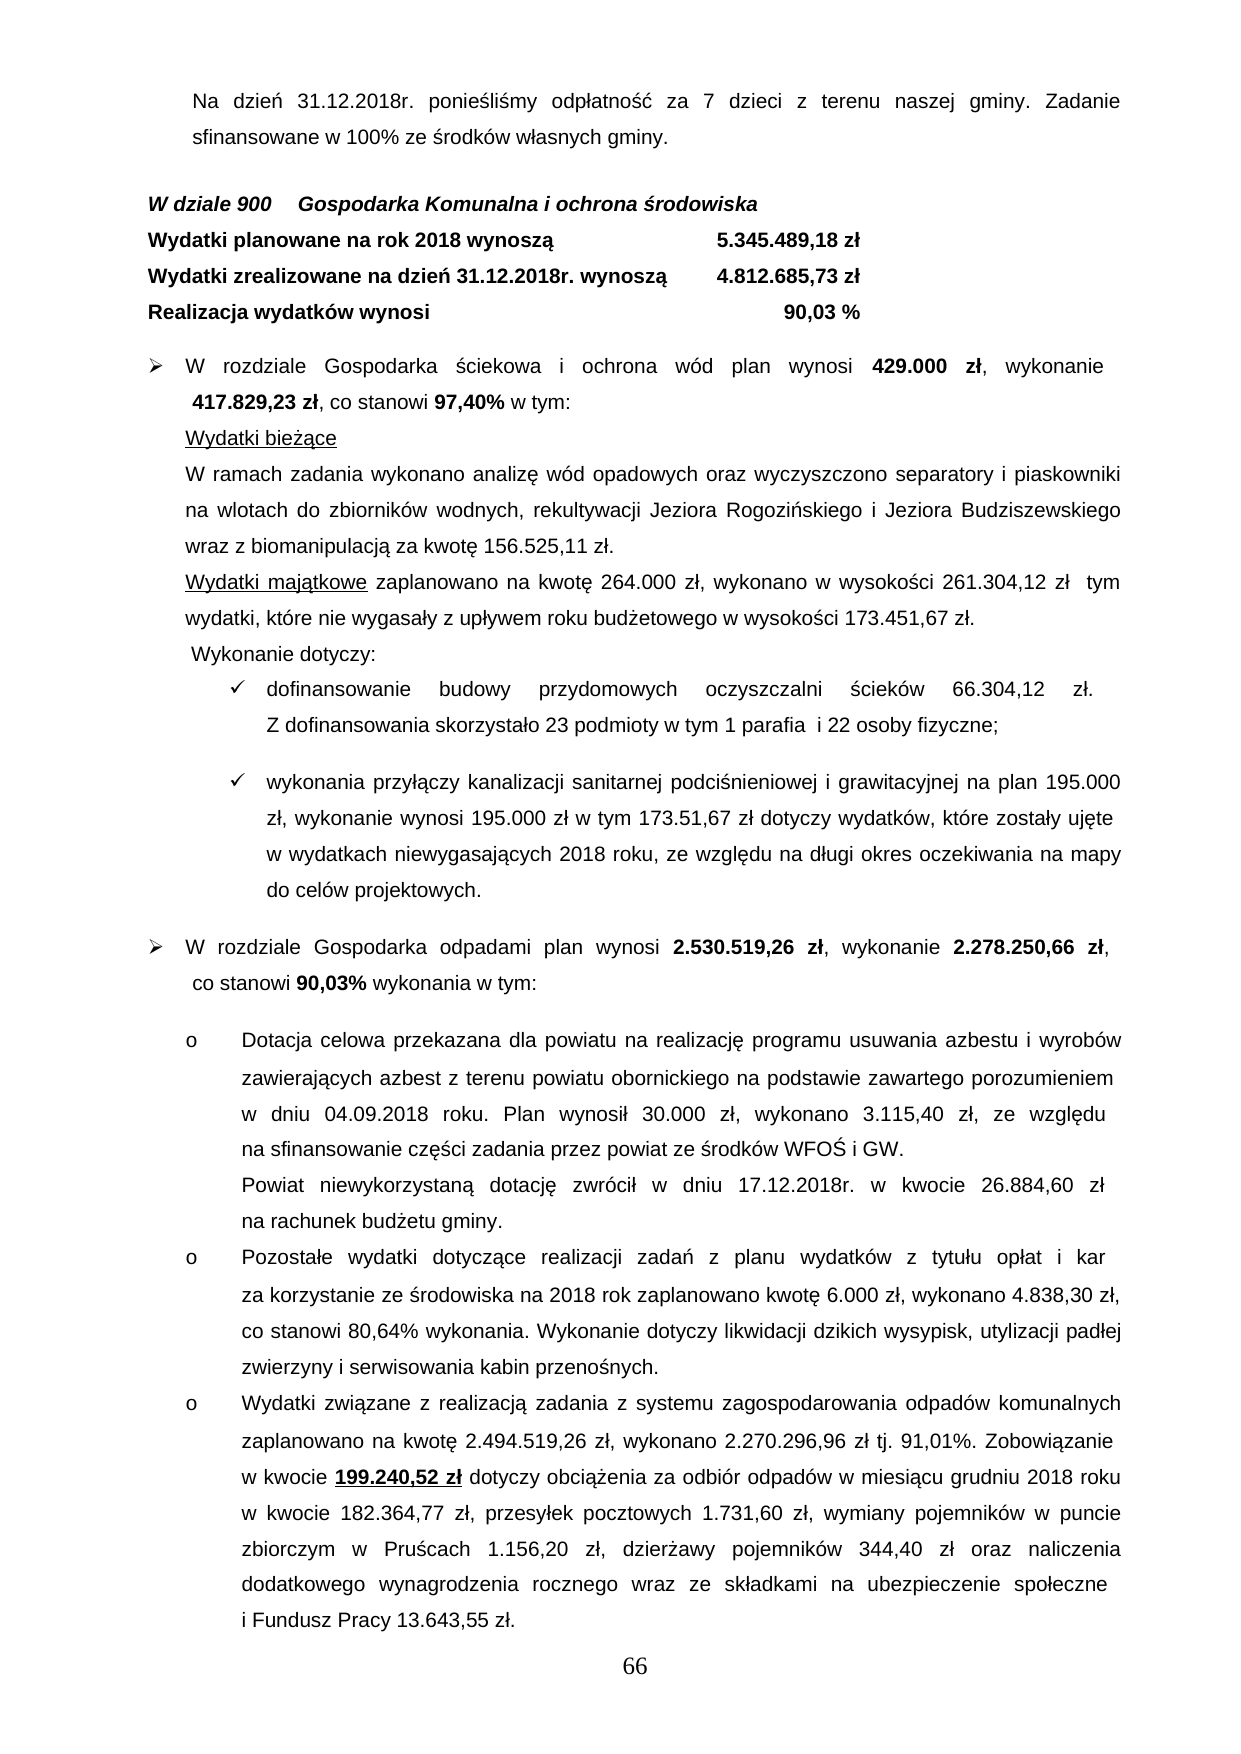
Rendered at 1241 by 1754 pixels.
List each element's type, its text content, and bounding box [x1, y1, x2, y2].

list W rozdziale Gospodarka ściekowa i ochrona wód plan wynosi 429.000 zł, wykonanie 417.829,23 zł, co stanowi 97,40% w tym: [148, 354, 1122, 414]
list Dotacja celowa przekazana dla powiatu na realizację programu usuwania azbestu i wyrobów zawierających azbest z terenu powiatu obornickiego na podstawie zawartego porozumieniem w dniu 04.09.2018 roku. Plan wynosił 30.000 zł, wykonano 3.115,40 zł, ze względu na sfinansowanie części zadania przez powiat ze środków WFOŚ i GW. Powiat niewykorzystaną dotację zwrócił w dniu 17.12.2018r. w kwocie 26.884,60 zł na rachunek budżetu gminy. [185, 1028, 1122, 1233]
text Wykonanie dotyczy: [185, 641, 1122, 665]
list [148, 89, 1122, 148]
text Wydatki zrealizowane na dzień 31.12.2018r. wynoszą 4.812.685,73 zł [148, 264, 1122, 288]
list Pozostałe wydatki dotyczące realizacji zadań z planu wydatków z tytułu opłat i kar za korzystanie ze środowiska na 2018 rok zaplanowano kwotę 6.000 zł, wykonano 4.838,30 zł, co stanowi 80,64% wykonania. Wykonanie dotyczy likwidacji dzikich wysypisk, utylizacji padłej zwierzyny i serwisowania kabin przenośnych. [185, 1245, 1122, 1379]
list wykonania przyłączy kanalizacji sanitarnej podciśnieniowej i grawitacyjnej na plan 195.000 zł, wykonanie wynosi 195.000 zł w tym 173.51,67 zł dotyczy wydatków, które zostały ujęte w wydatkach niewygasających 2018 roku, ze względu na długi okres oczekiwania na mapy do celów projektowych. [229, 770, 1122, 902]
list Wydatki związane z realizacją zadania z systemu zagospodarowania odpadów komunalnych zaplanowano na kwotę 2.494.519,26 zł, wykonano 2.270.296,96 zł tj. 91,01%. Zobowiązanie w kwocie 199.240,52 zł dotyczy obciążenia za odbiór odpadów w miesiącu grudniu 2018 roku w kwocie 182.364,77 zł, przesyłek pocztowych 1.731,60 zł, wymiany pojemników w puncie zbiorczym w Pruścach 1.156,20 zł, dzierżawy pojemników 344,40 zł oraz naliczenia dodatkowego wynagrodzenia rocznego wraz ze składkami na ubezpieczenie społeczne i Fundusz Pracy 13.643,55 zł. [185, 1391, 1122, 1632]
text W ramach zadania wykonano analizę wód opadowych oraz wyczyszczono separatory i piaskowniki na wlotach do zbiorników wodnych, rekultywacji Jeziora Rogozińskiego i Jeziora Budziszewskiego wraz z biomanipulacją za kwotę 156.525,11 zł. [185, 462, 1122, 557]
text Realizacja wydatków wynosi 90,03 % [148, 300, 1122, 324]
text W dziale 900 Gospodarka Komunalna i ochrona środowiska [148, 192, 1122, 216]
text Wydatki majątkowe zaplanowano na kwotę 264.000 zł, wykonano w wysokości 261.304,12 zł tym wydatki, które nie wygasały z upływem roku budżetowego w wysokości 173.451,67 zł. [185, 569, 1122, 629]
text Wydatki bieżące [185, 426, 1122, 450]
list W rozdziale Gospodarka odpadami plan wynosi 2.530.519,26 zł, wykonanie 2.278.250,66 zł, co stanowi 90,03% wykonania w tym: [148, 935, 1122, 995]
text Wydatki planowane na rok 2018 wynoszą 5.345.489,18 zł [148, 228, 1122, 252]
list dofinansowanie budowy przydomowych oczyszczalni ścieków 66.304,12 zł. Z dofinansowania skorzystało 23 podmioty w tym 1 parafia i 22 osoby fizyczne; [229, 677, 1122, 737]
